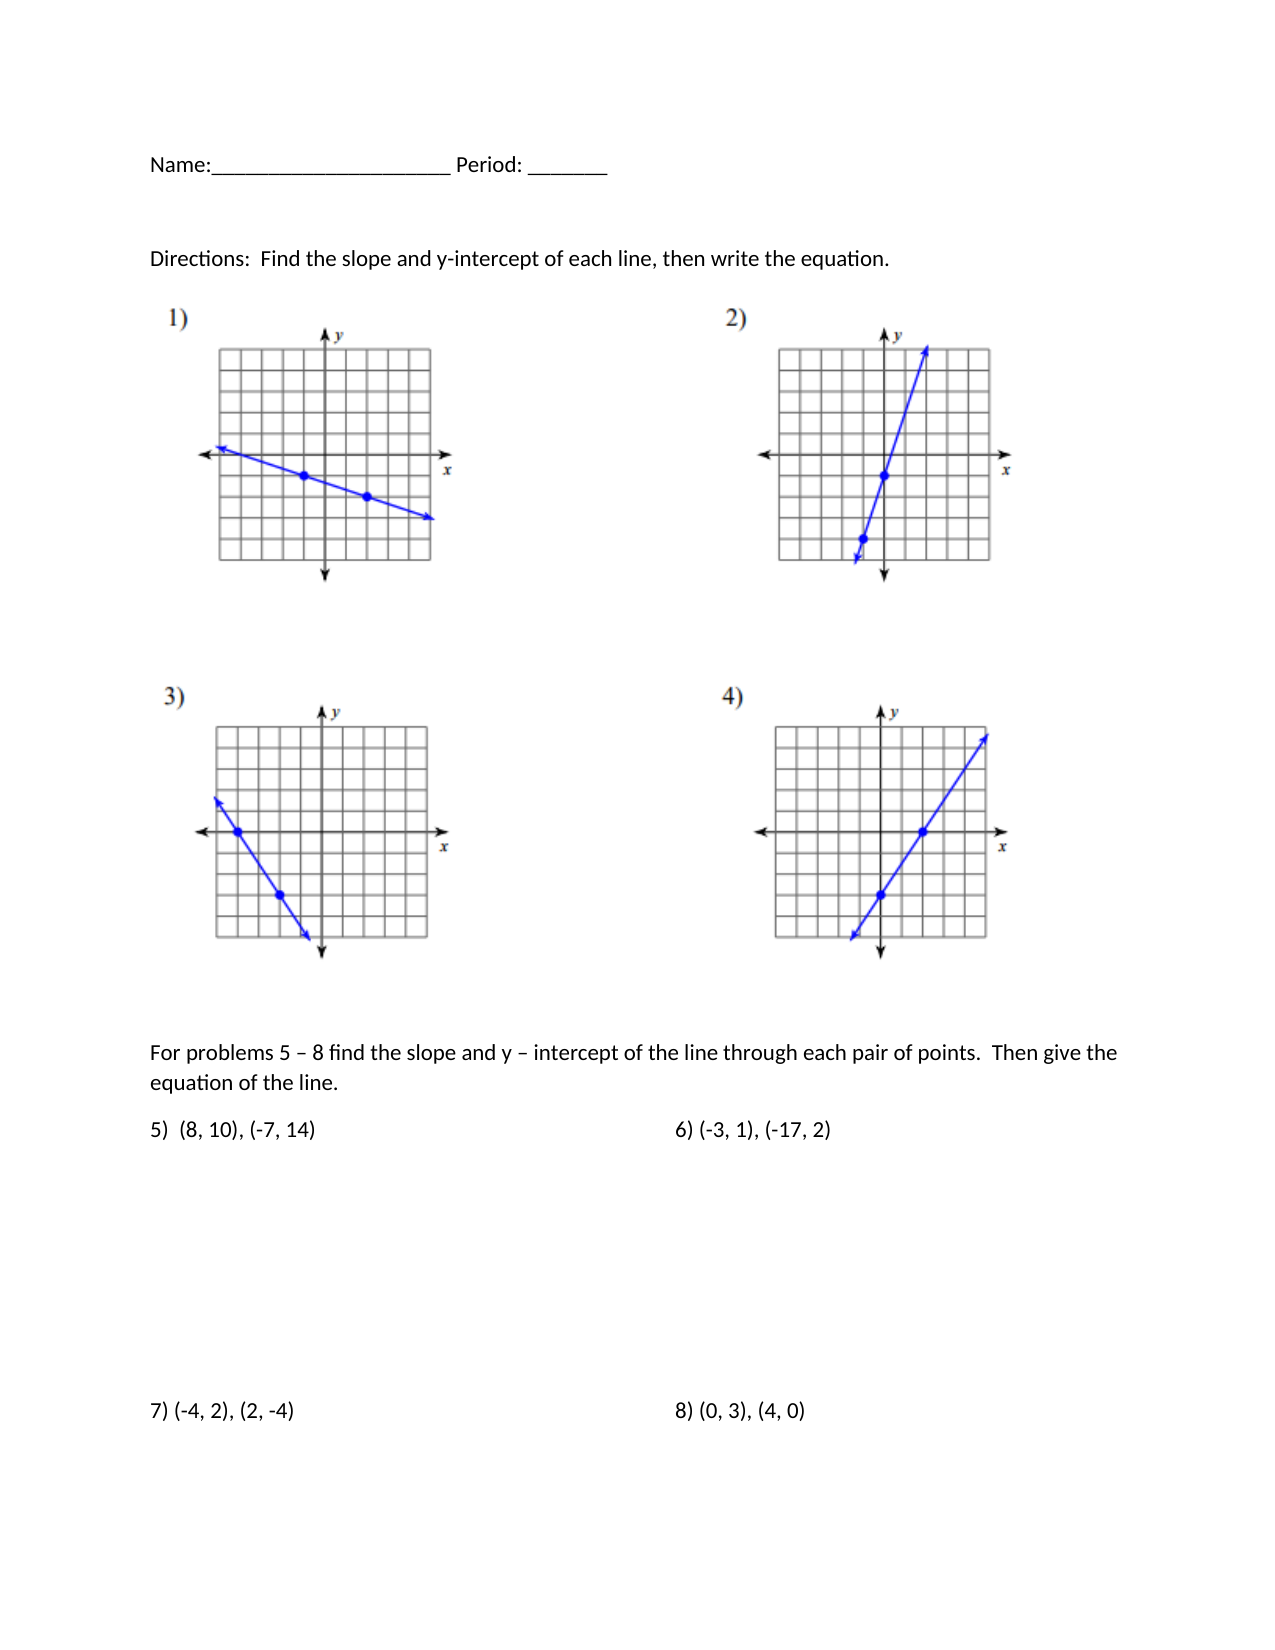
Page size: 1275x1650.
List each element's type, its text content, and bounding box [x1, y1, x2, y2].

text For problems 5 – 8 find the slope and y – intercept of the line through each pair of points. Then give the equation of the line. [150, 1038, 1125, 1096]
text 5) (8, 10), (-7, 14) 6) (-3, 1), (-17, 2) [150, 1115, 1125, 1143]
text 7) (-4, 2), (2, -4) 8) (0, 3), (4, 0) [150, 1396, 1125, 1424]
text Directions: Find the slope and y-intercept of each line, then write the equation. [150, 244, 1125, 272]
picture [150, 290, 1043, 616]
text Name:_____________________ Period: _______ [150, 150, 1125, 178]
picture [150, 681, 1030, 972]
